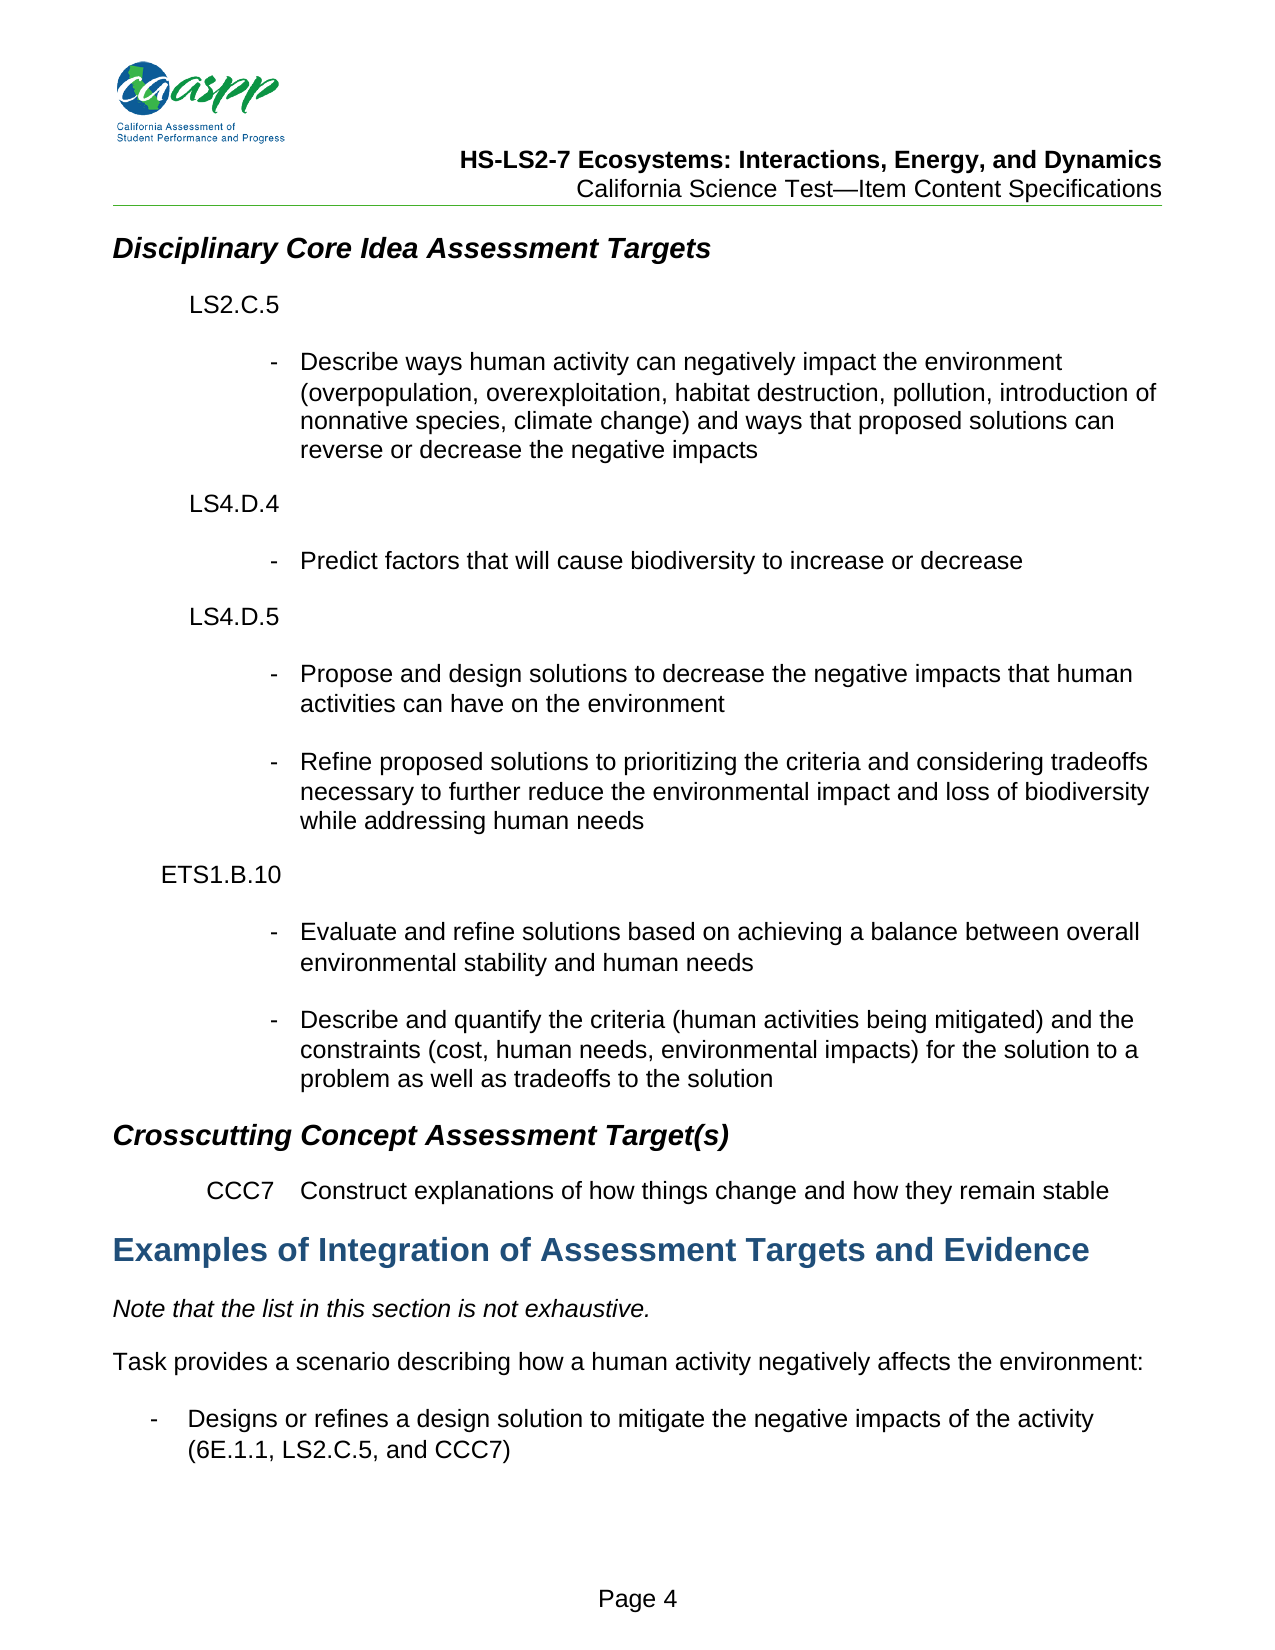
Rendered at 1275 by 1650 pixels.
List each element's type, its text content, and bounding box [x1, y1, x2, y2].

subtitle LS4.D.4 [189, 489, 1162, 517]
subtitle LS2.C.5 [189, 290, 1162, 318]
text Describe ways human activity can negatively impact the environment (overpopulation, overexploitation, habitat destruction, pollution, introduction of nonnative species, climate change) and ways that proposed solutions can reverse or decrease the negative impacts [270, 343, 1162, 464]
text Refine proposed solutions to prioritizing the criteria and considering tradeoffs necessary to further reduce the environmental impact and loss of biodiversity while addressing human needs [270, 743, 1162, 835]
text CCC7 Construct explanations of how things change and how they remain stable [206, 1176, 1162, 1205]
text Predict factors that will cause biodiversity to increase or decrease [270, 542, 1162, 577]
text Designs or refines a design solution to mitigate the negative impacts of the activity (6E.1.1, LS2.C.5, and CCC7) [150, 1401, 1162, 1464]
subtitle ETS1.B.10 [161, 860, 1162, 888]
picture [112, 60, 287, 146]
subtitle Examples of Integration of Assessment Targets and Evidence [112, 1230, 1162, 1268]
subtitle Crosscutting Concept Assessment Target(s) [112, 1118, 1162, 1151]
text Describe and quantify the criteria (human activities being mitigated) and the constraints (cost, human needs, environmental impacts) for the solution to a problem as well as tradeoffs to the solution [270, 1001, 1162, 1093]
text Propose and design solutions to decrease the negative impacts that human activities can have on the environment [270, 655, 1162, 718]
text Note that the list in this section is not exhaustive. [112, 1293, 1162, 1322]
text Evaluate and refine solutions based on achieving a balance between overall environmental stability and human needs [270, 913, 1162, 976]
subtitle Disciplinary Core Idea Assessment Targets [112, 231, 1162, 265]
subtitle LS4.D.5 [189, 602, 1162, 630]
text Task provides a scenario describing how a human activity negatively affects the environment: [112, 1347, 1162, 1376]
